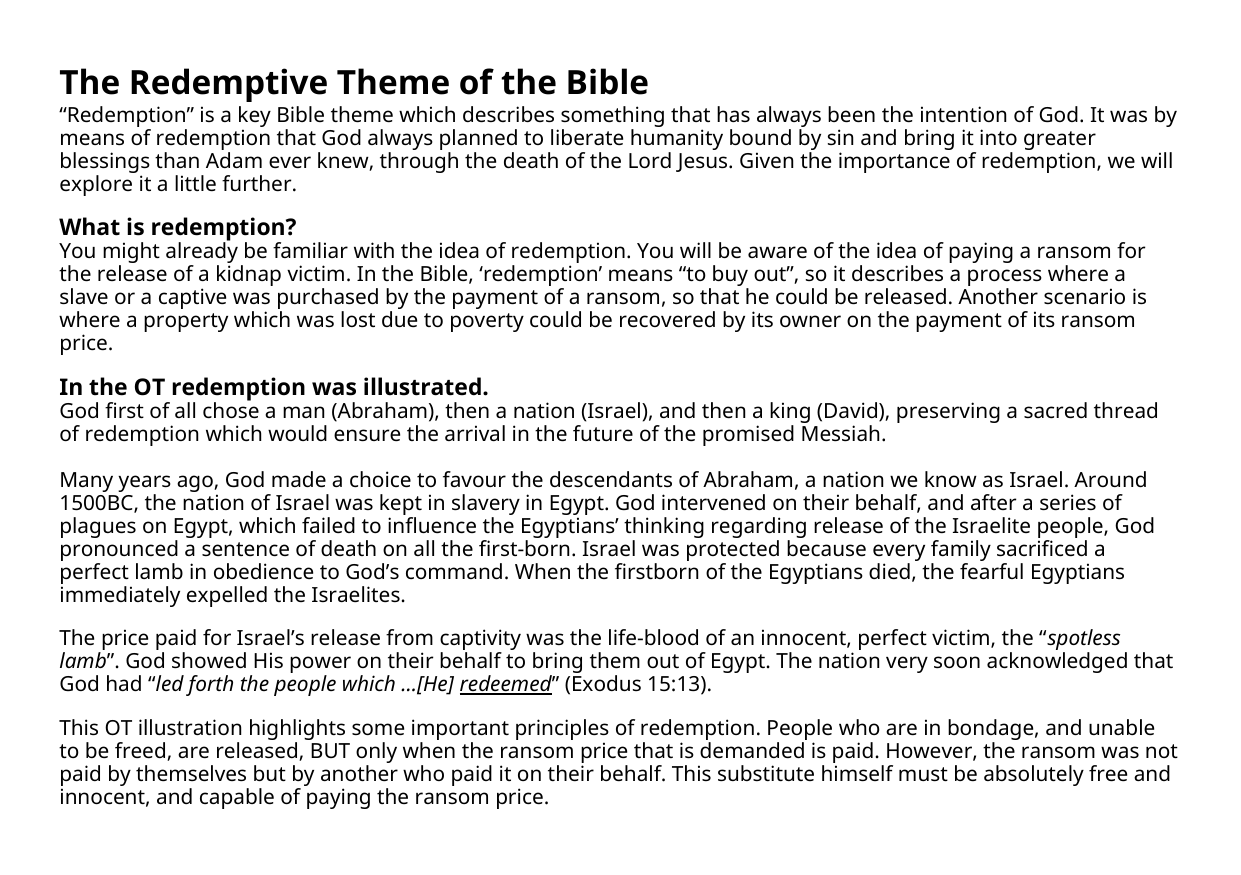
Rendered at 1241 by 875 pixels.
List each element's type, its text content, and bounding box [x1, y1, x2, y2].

text God first of all chose a man (Abraham), then a nation (Israel), and then a king (David), preserving a sacred thread of redemption which would ensure the arrival in the future of the promised Messiah. [59, 400, 1181, 446]
text What is redemption? [59, 217, 1181, 240]
text “Redemption” is a key Bible theme which describes something that has always been the intention of God. It was by means of redemption that God always planned to liberate humanity bound by sin and bring it into greater blessings than Adam ever knew, through the death of the Lord Jesus. Given the importance of redemption, we will explore it a little further. [59, 104, 1181, 196]
text You might already be familiar with the idea of redemption. You will be aware of the idea of paying a ransom for the release of a kidnap victim. In the Bible, ‘redemption’ means “to buy out”, so it describes a process where a slave or a captive was purchased by the payment of a ransom, so that he could be released. Another scenario is where a property which was lost due to poverty could be recovered by its owner on the payment of its ransom price. [59, 240, 1181, 354]
text In the OT redemption was illustrated. [59, 377, 1181, 400]
text This OT illustration highlights some important principles of redemption. People who are in bondage, and unable to be freed, are released, BUT only when the ransom price that is demanded is paid. However, the ransom was not paid by themselves but by another who paid it on their behalf. This substitute himself must be absolutely free and innocent, and capable of paying the ransom price. [59, 717, 1181, 809]
text The Redemptive Theme of the Bible [59, 59, 1181, 104]
text Many years ago, God made a choice to favour the descendants of Abraham, a nation we know as Israel. Around 1500BC, the nation of Israel was kept in slavery in Egypt. God intervened on their behalf, and after a series of plagues on Egypt, which failed to influence the Egyptians’ thinking regarding release of the Israelite people, God pronounced a sentence of death on all the first-born. Israel was protected because every family sacrificed a perfect lamb in obedience to God’s command. When the firstborn of the Egyptians died, the fearful Egyptians immediately expelled the Israelites. [59, 469, 1181, 607]
text The price paid for Israel’s release from captivity was the life-blood of an innocent, perfect victim, the “spotless lamb”. God showed His power on their behalf to bring them out of Egypt. The nation very soon acknowledged that God had “led forth the people which ...[He] redeemed” (Exodus 15:13). [59, 627, 1181, 696]
